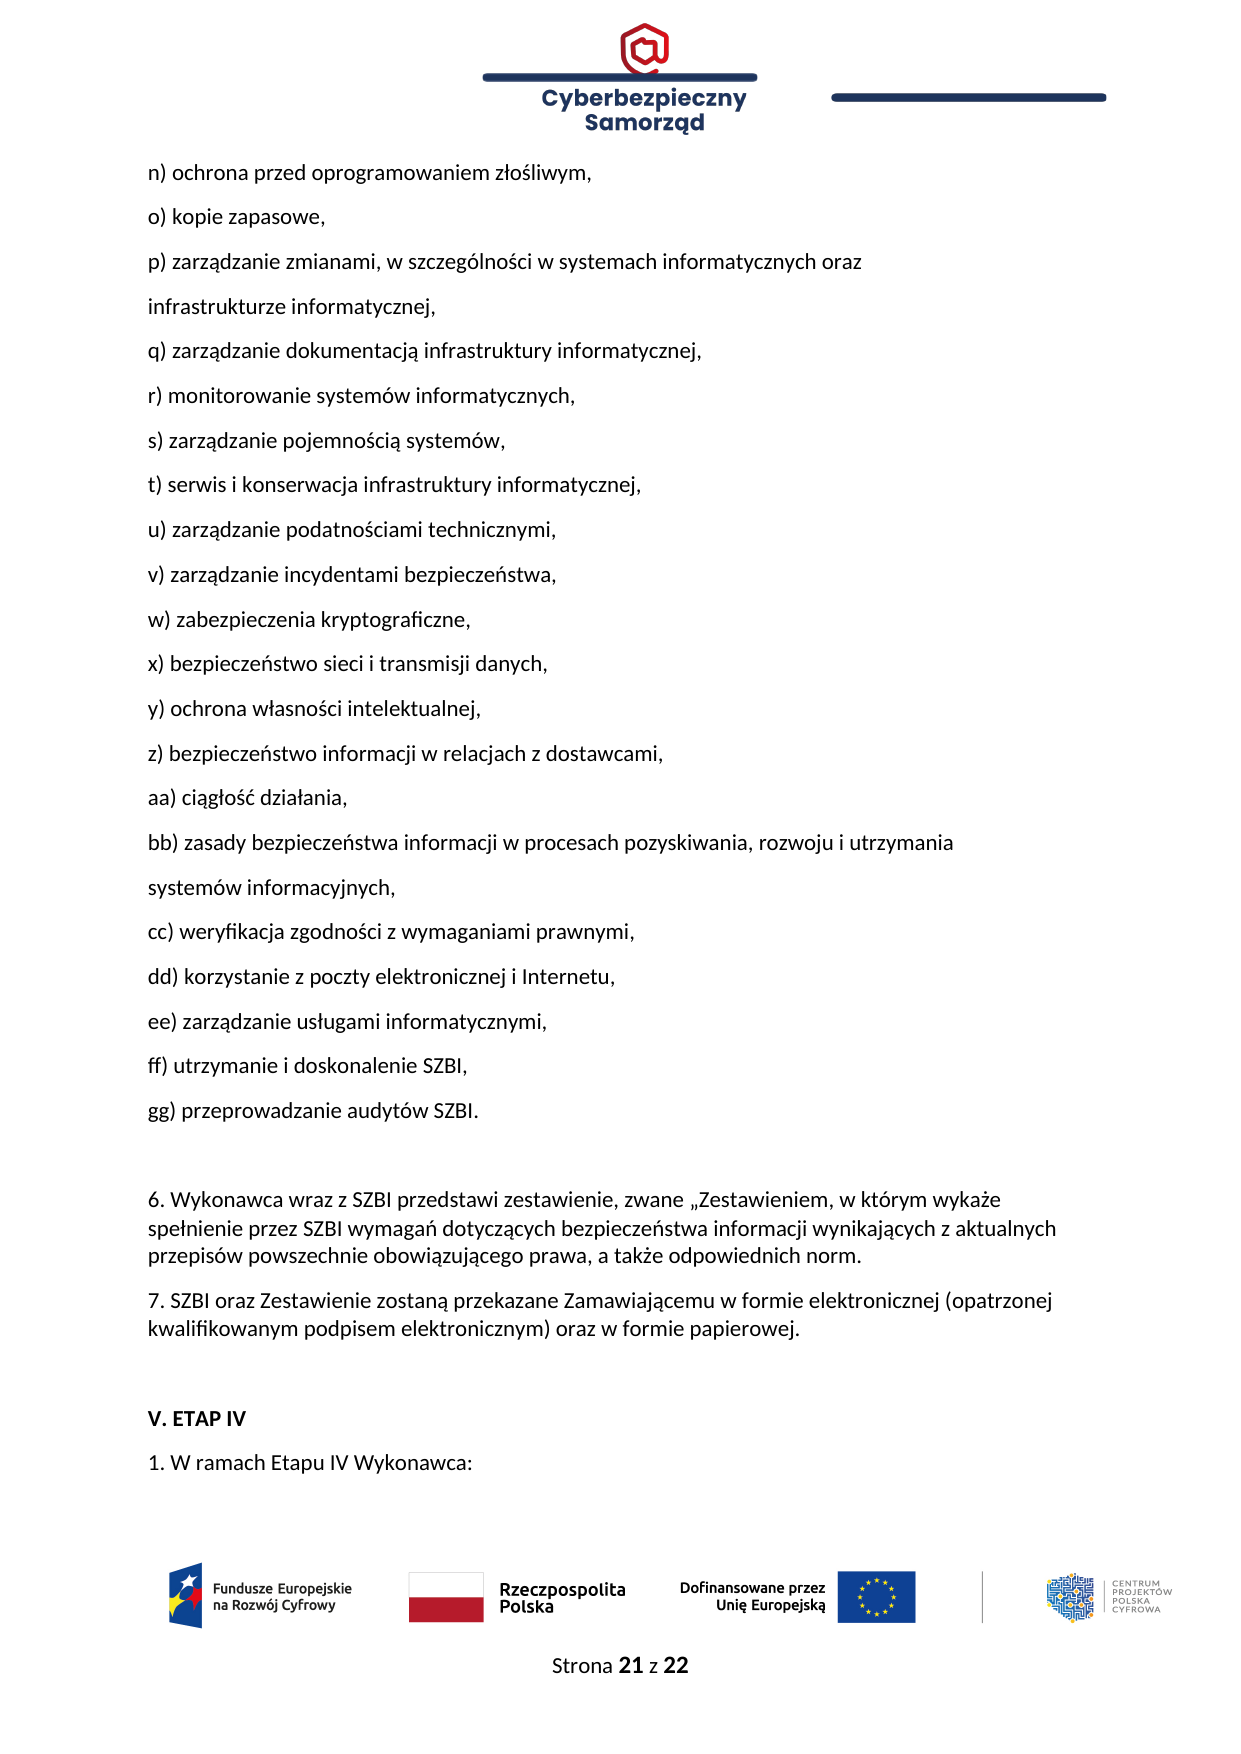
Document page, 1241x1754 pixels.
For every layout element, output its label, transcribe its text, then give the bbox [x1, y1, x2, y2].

text z) bezpieczeństwo informacji w relacjach z dostawcami, [148, 739, 1093, 767]
text n) ochrona przed oprogramowaniem złośliwym, [148, 158, 1093, 186]
text r) monitorowanie systemów informatycznych, [148, 381, 1093, 409]
text v) zarządzanie incydentami bezpieczeństwa, [148, 560, 1093, 588]
text w) zabezpieczenia kryptograficzne, [148, 605, 1093, 633]
text infrastrukturze informatycznej, [148, 292, 1093, 320]
text o) kopie zapasowe, [148, 202, 1093, 231]
text 6. Wykonawca wraz z SZBI przedstawi zestawienie, zwane „Zestawieniem, w którym wykaże spełnienie przez SZBI wymagań dotyczących bezpieczeństwa informacji wynikających z aktualnych przepisów powszechnie obowiązującego prawa, a także odpowiednich norm. [148, 1186, 1093, 1270]
text dd) korzystanie z poczty elektronicznej i Internetu, [148, 962, 1093, 990]
text 1. W ramach Etapu IV Wykonawca: [148, 1448, 1093, 1476]
picture [147, 1540, 1205, 1650]
text x) bezpieczeństwo sieci i transmisji danych, [148, 649, 1093, 677]
text 7. SZBI oraz Zestawienie zostaną przekazane Zamawiającemu w formie elektronicznej (opatrzonej kwalifikowanym podpisem elektronicznym) oraz w formie papierowej. [148, 1286, 1093, 1342]
text s) zarządzanie pojemnością systemów, [148, 426, 1093, 454]
text ee) zarządzanie usługami informatycznymi, [148, 1007, 1093, 1035]
picture [482, 23, 758, 135]
text ff) utrzymanie i doskonalenie SZBI, [148, 1052, 1093, 1079]
text gg) przeprowadzanie audytów SZBI. [148, 1096, 1093, 1124]
picture [831, 93, 1107, 102]
text y) ochrona własności intelektualnej, [148, 694, 1093, 722]
text bb) zasady bezpieczeństwa informacji w procesach pozyskiwania, rozwoju i utrzymania [148, 828, 1093, 856]
text aa) ciągłość działania, [148, 783, 1093, 811]
text V. ETAP IV [148, 1404, 1093, 1432]
text p) zarządzanie zmianami, w szczególności w systemach informatycznych oraz [148, 247, 1093, 275]
text cc) weryfikacja zgodności z wymaganiami prawnymi, [148, 917, 1093, 946]
text u) zarządzanie podatnościami technicznymi, [148, 515, 1093, 543]
text systemów informacyjnych, [148, 873, 1093, 901]
text t) serwis i konserwacja infrastruktury informatycznej, [148, 471, 1093, 499]
text q) zarządzanie dokumentacją infrastruktury informatycznej, [148, 337, 1093, 364]
